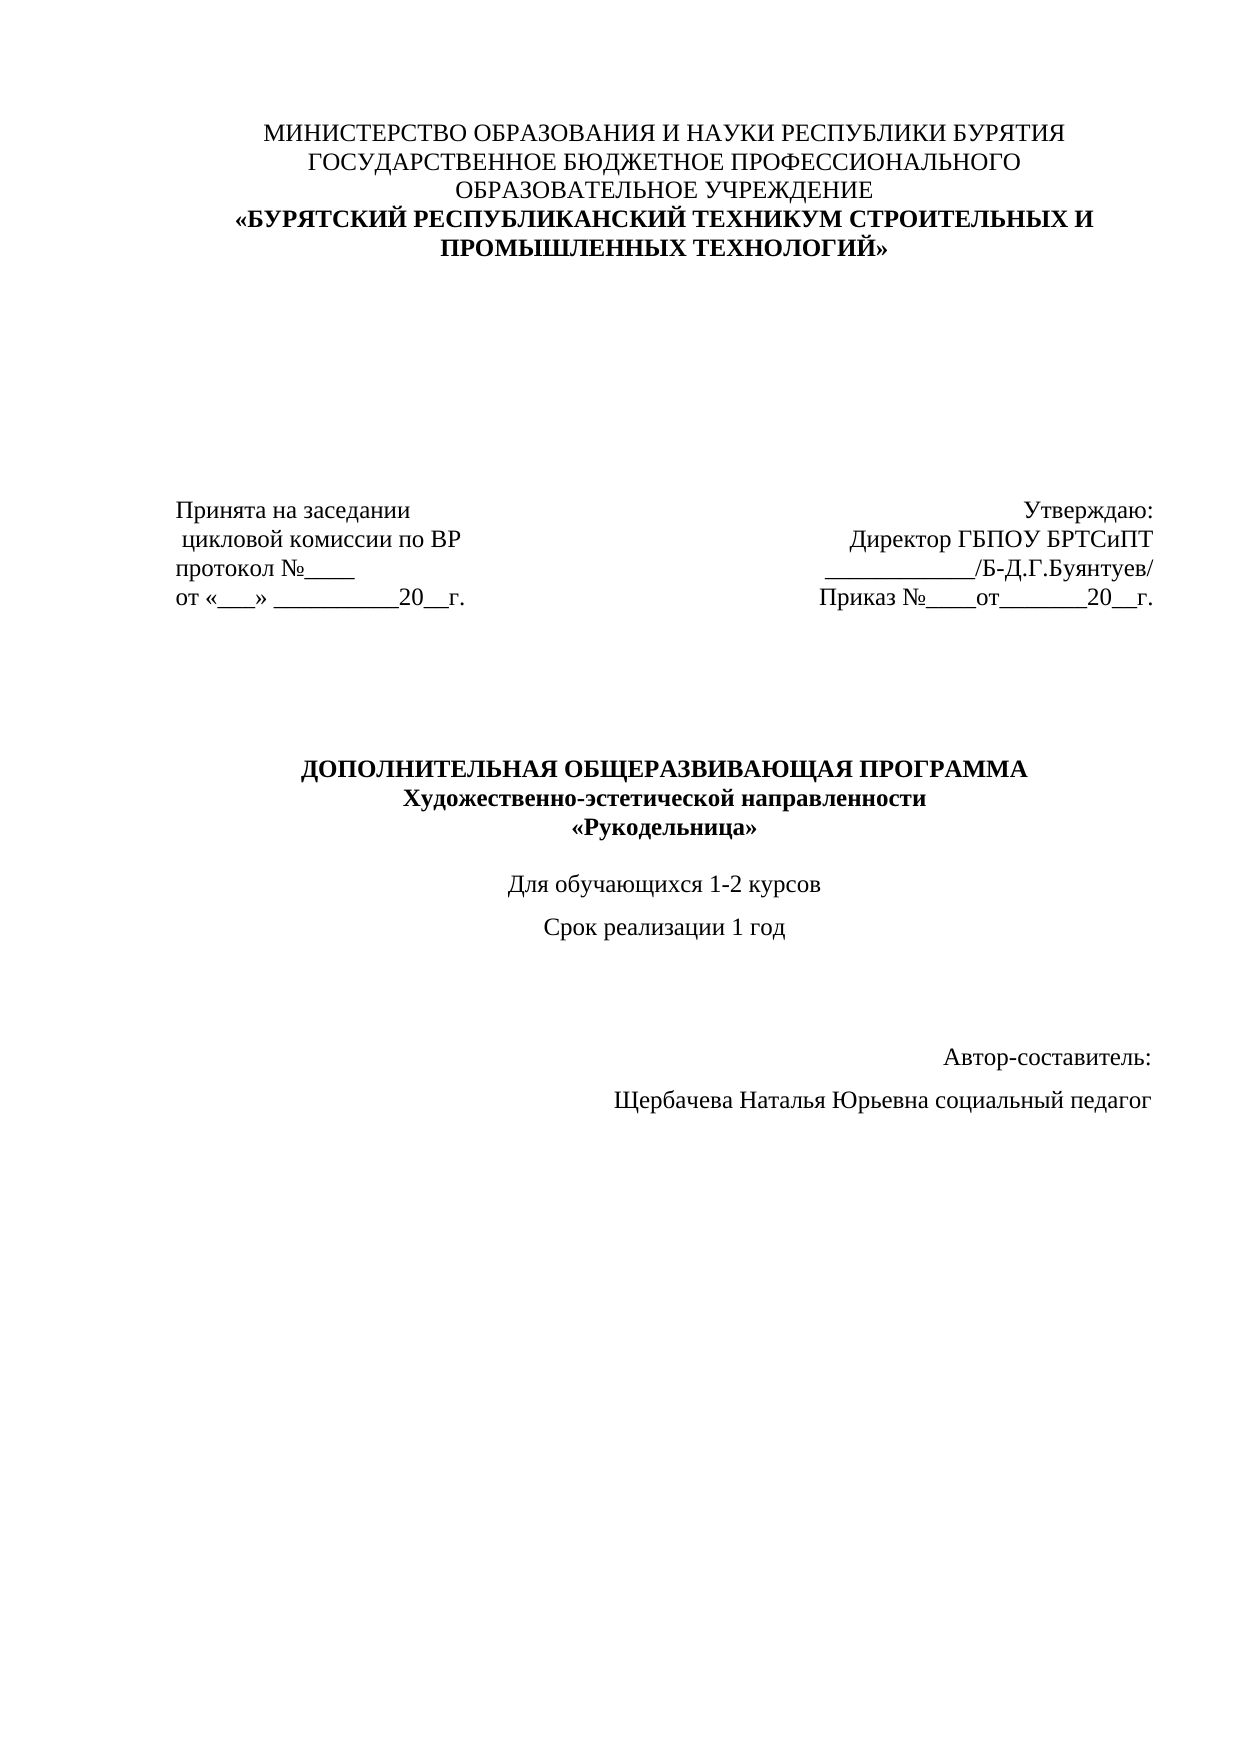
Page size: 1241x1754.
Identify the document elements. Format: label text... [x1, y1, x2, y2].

text ОБРАЗОВАТЕЛЬНОЕ УЧРЕЖДЕНИЕ [177, 176, 1152, 204]
table_header Принята на заседании цикловой комиссии по ВР протокол №____ от «___» __________20__г. [164, 495, 618, 610]
text Срок реализации 1 год [177, 912, 1152, 941]
text Для обучающихся 1-2 курсов [177, 869, 1152, 898]
text ГОСУДАРСТВЕННОЕ БЮДЖЕТНОЕ ПРОФЕССИОНАЛЬНОГО [177, 147, 1152, 176]
text Щербачева Наталья Юрьевна социальный педагог [177, 1085, 1152, 1113]
text «БУРЯТСКИЙ РЕСПУБЛИКАНСКИЙ ТЕХНИКУМ СТРОИТЕЛЬНЫХ И ПРОМЫШЛЕННЫХ ТЕХНОЛОГИЙ» [177, 204, 1152, 262]
text «Рукодельница» [177, 812, 1152, 840]
text МИНИСТЕРСТВО ОБРАЗОВАНИЯ И НАУКИ РЕСПУБЛИКИ БУРЯТИЯ [177, 118, 1152, 147]
text Художественно-эстетической направленности [177, 783, 1152, 812]
text Автор-составитель: [177, 1042, 1152, 1070]
table_header Утверждаю: Директор ГБПОУ БРТСиПТ ____________/Б-Д.Г.Буянтуев/ Приказ №____от_______20__г. [618, 495, 1165, 610]
text ДОПОЛНИТЕЛЬНАЯ ОБЩЕРАЗВИВАЮЩАЯ ПРОГРАММА [177, 754, 1152, 783]
